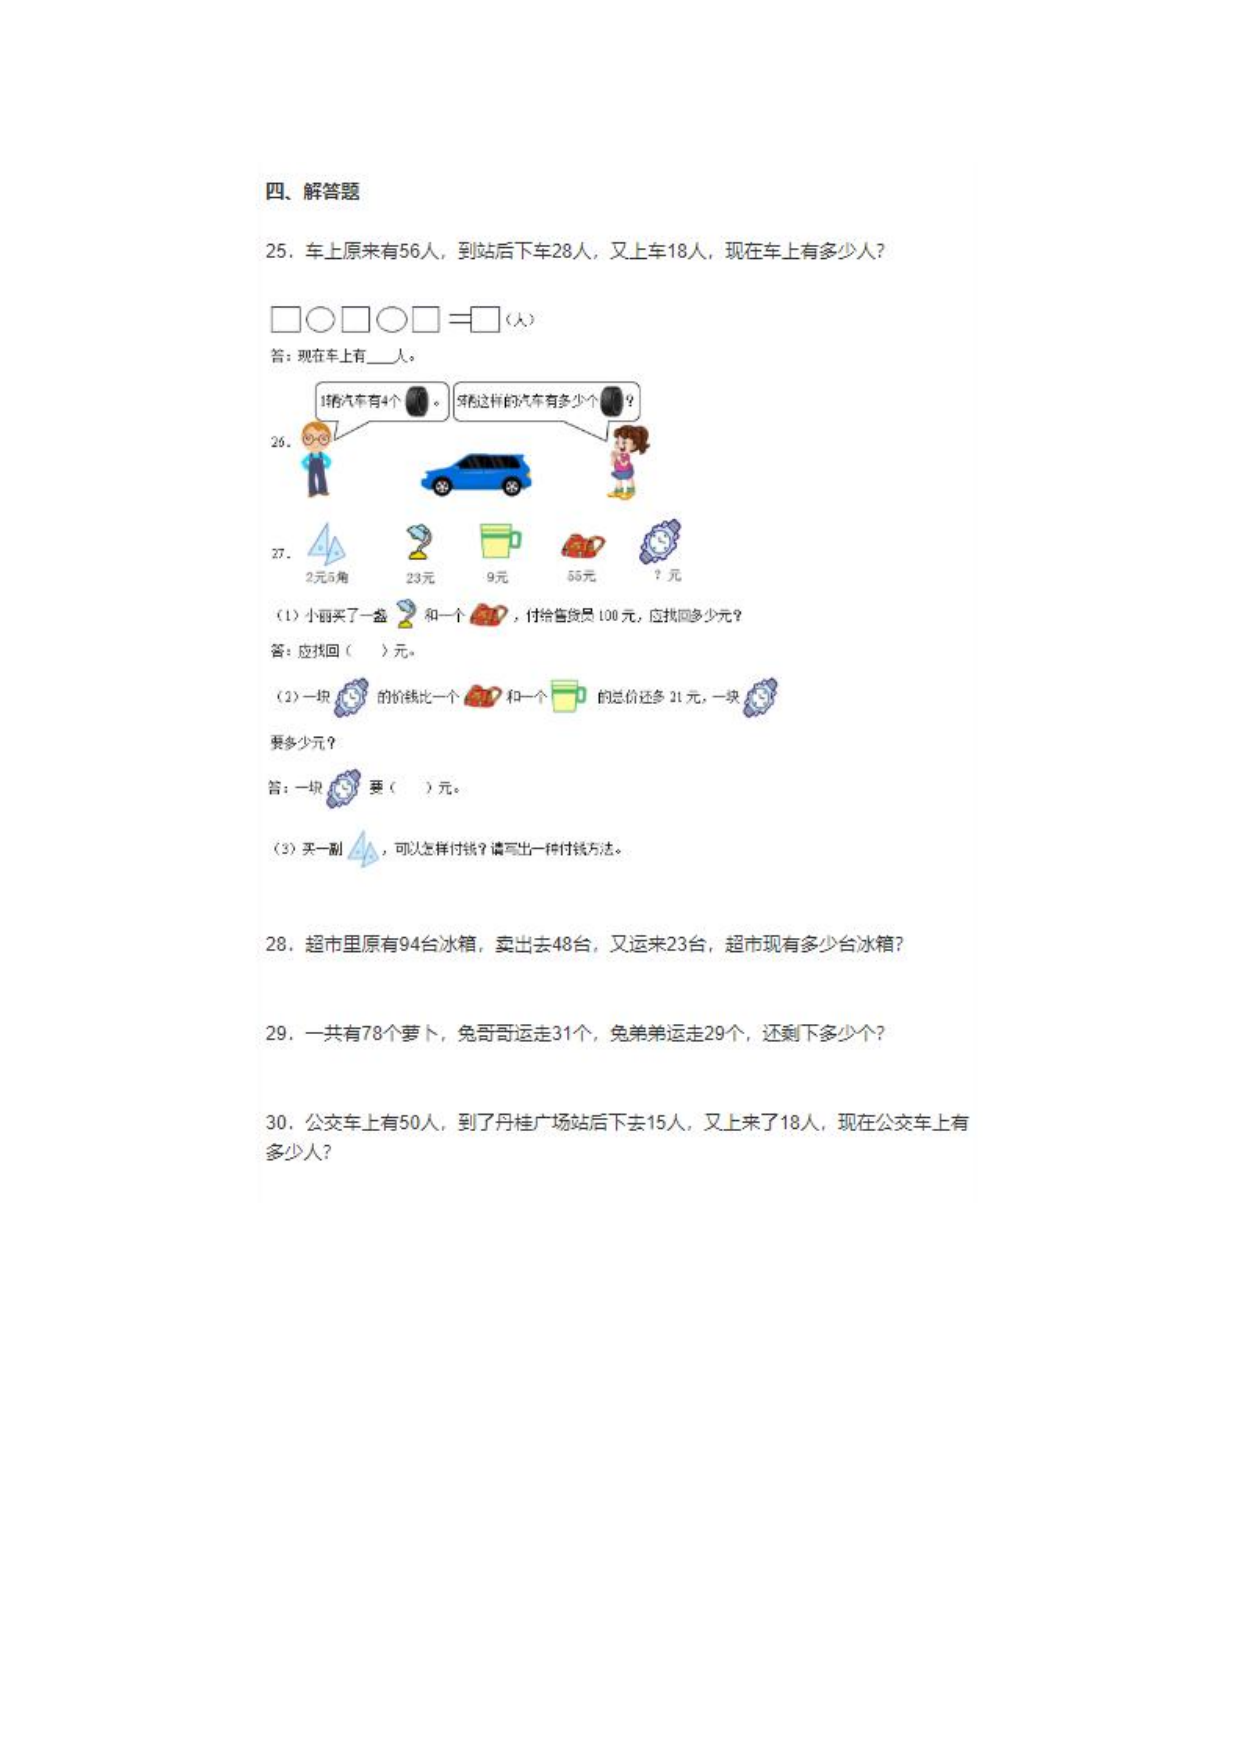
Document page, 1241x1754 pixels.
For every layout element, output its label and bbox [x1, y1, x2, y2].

picture [231, 162, 1009, 1203]
